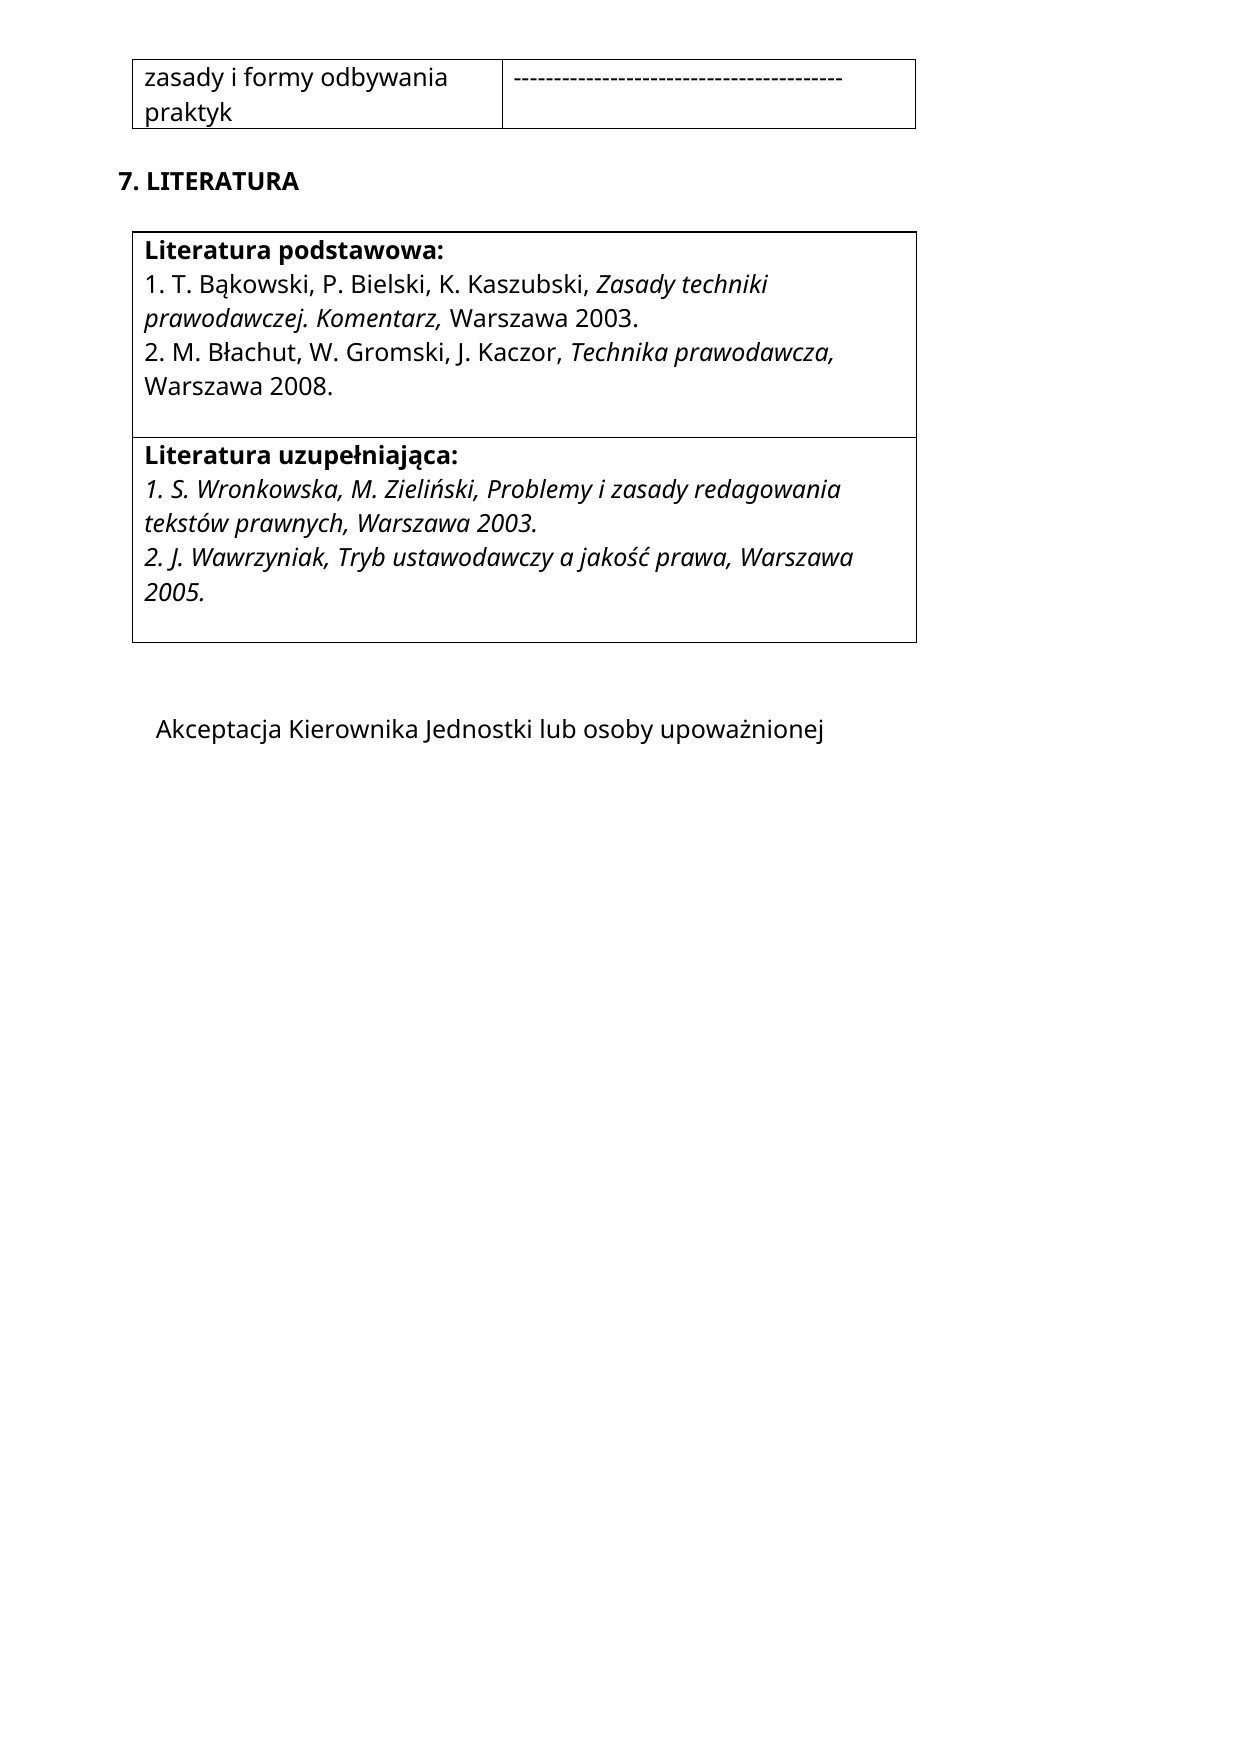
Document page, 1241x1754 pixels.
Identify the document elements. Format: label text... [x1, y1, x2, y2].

table_cell Literatura uzupełniająca: 1. S. Wronkowska, M. Zieliński, Problemy i zasady redagowania tekstów prawnych, Warszawa 2003. 2. J. Wawrzyniak, Tryb ustawodawczy a jakość prawa, Warszawa 2005. [133, 438, 916, 642]
table_header Literatura podstawowa: 1. T. Bąkowski, P. Bielski, K. Kaszubski, Zasady techniki prawodawczej. Komentarz, Warszawa 2003. 2. M. Błachut, W. Gromski, J. Kaczor, Technika prawodawcza, Warszawa 2008. [133, 233, 916, 437]
table_cell zasady i formy odbywania praktyk [133, 60, 502, 128]
text Akceptacja Kierownika Jednostki lub osoby upoważnionej [156, 711, 1122, 746]
text 7. LITERATURA [118, 163, 1122, 197]
table_cell ----------------------------------------- [503, 60, 915, 128]
